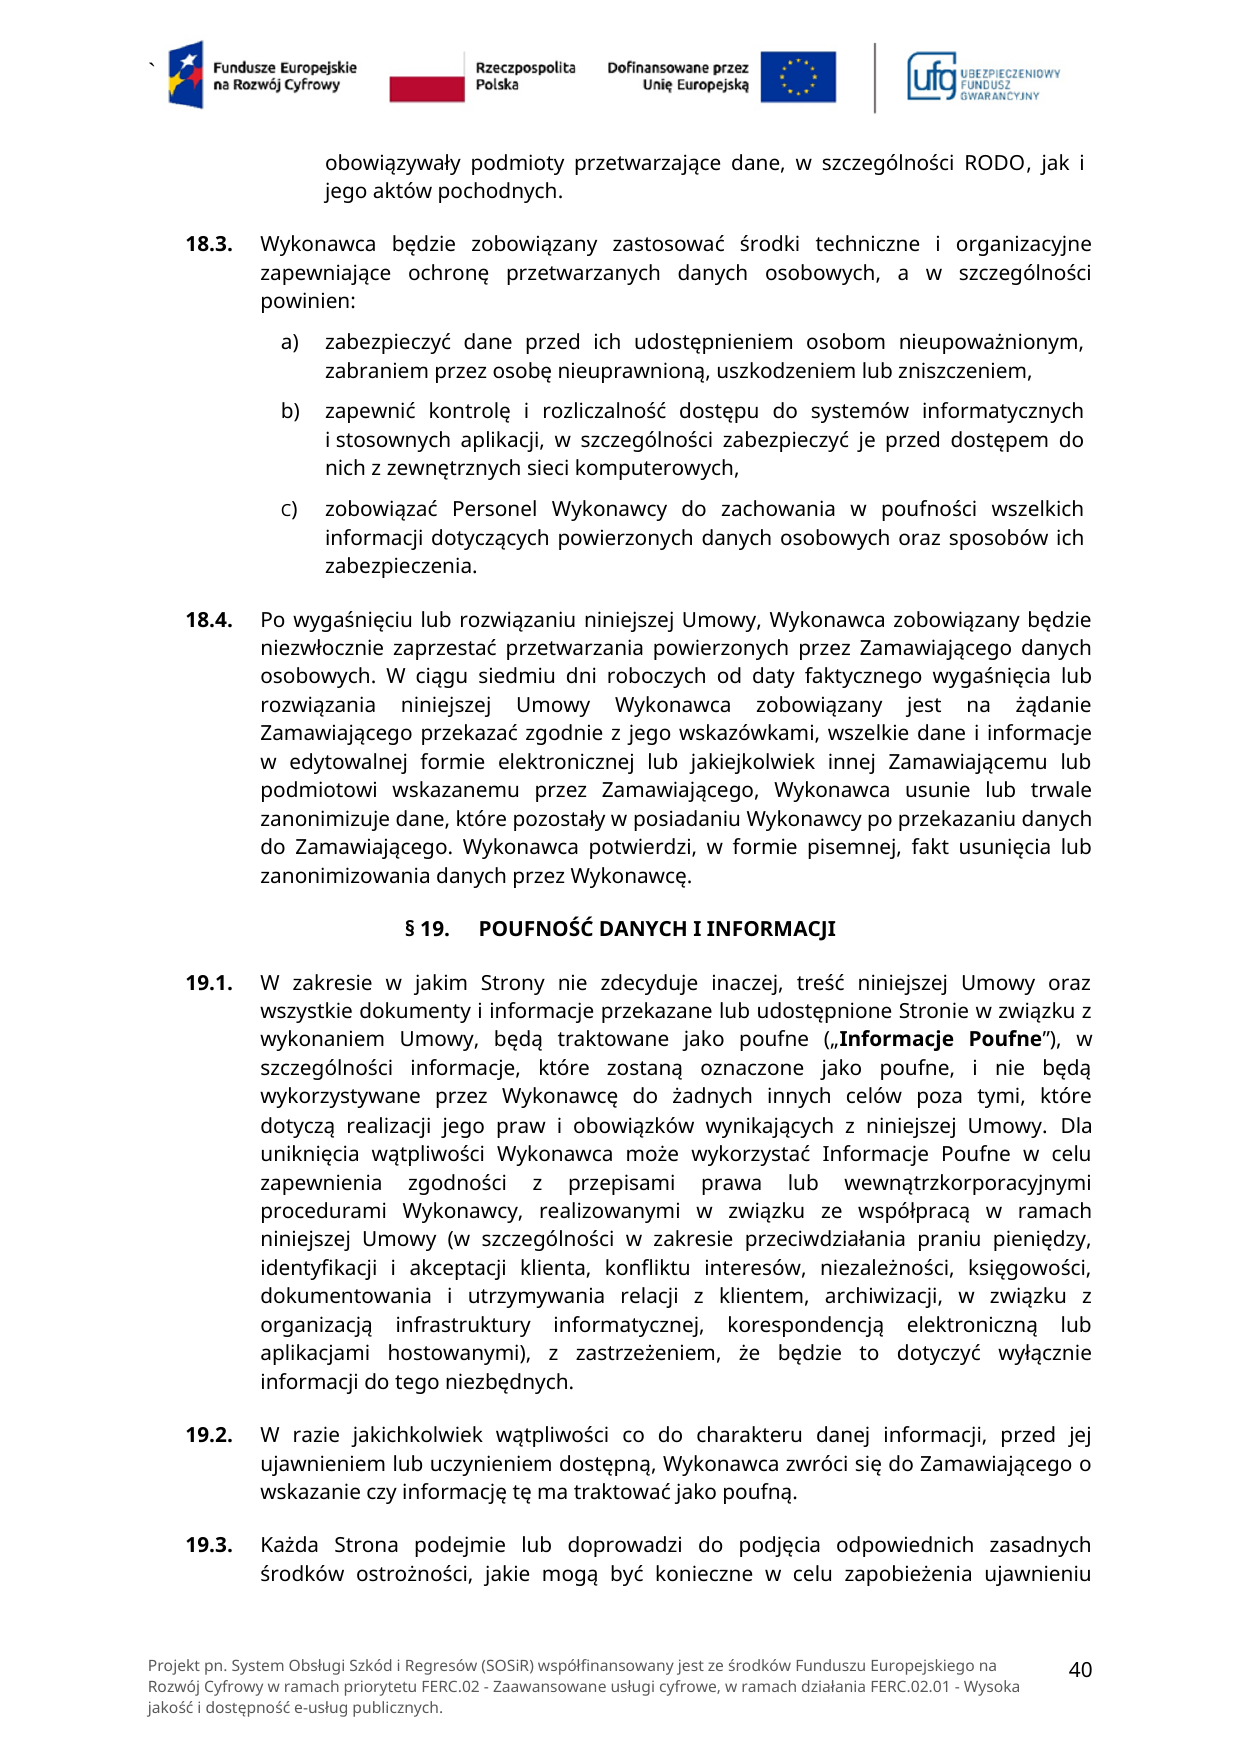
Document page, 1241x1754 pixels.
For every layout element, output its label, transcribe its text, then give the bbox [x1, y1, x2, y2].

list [185, 1531, 1093, 1587]
list Wykonawca będzie zobowiązany zastosować środki techniczne i organizacyjne zapewniające ochronę przetwarzanych danych osobowych, a w szczególności powinien: [185, 229, 1093, 315]
list W razie jakichkolwiek wątpliwości co do charakteru danej informacji, przed jej ujawnieniem lub uczynieniem dostępną, Wykonawca zwróci się do Zamawiającego o wskazanie czy informację tę ma traktować jako poufną. [185, 1420, 1093, 1506]
list zabezpieczyć dane przed ich udostępnieniem osobom nieupoważnionym, zabraniem przez osobę nieuprawnioną, uszkodzeniem lub zniszczeniem, [281, 327, 1085, 384]
list W zakresie w jakim Strony nie zdecyduje inaczej, treść niniejszej Umowy oraz wszystkie dokumenty i informacje przekazane lub udostępnione Stronie w związku z wykonaniem Umowy, będą traktowane jako poufne („Informacje Poufne”), w szczególności informacje, które zostaną oznaczone jako poufne, i nie będą wykorzystywane przez Wykonawcę do żadnych innych celów poza tymi, które dotyczą realizacji jego praw i obowiązków wynikających z niniejszej Umowy. Dla uniknięcia wątpliwości Wykonawca może wykorzystać Informacje Poufne w celu zapewnienia zgodności z przepisami prawa lub wewnątrzkorporacyjnymi procedurami Wykonawcy, realizowanymi w związku ze współpracą w ramach niniejszej Umowy (w szczególności w zakresie przeciwdziałania praniu pieniędzy, identyfikacji i akceptacji klienta, konfliktu interesów, niezależności, księgowości, dokumentowania i utrzymywania relacji z klientem, archiwizacji, w związku z organizacją infrastruktury informatycznej, korespondencją elektroniczną lub aplikacjami hostowanymi), z zastrzeżeniem, że będzie to dotyczyć wyłącznie informacji do tego niezbędnych. [185, 968, 1093, 1395]
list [281, 148, 1085, 204]
list zapewnić kontrolę i rozliczalność dostępu do systemów informatycznych i stosownych aplikacji, w szczególności zabezpieczyć je przed dostępem do nich z zewnętrznych sieci komputerowych, [281, 397, 1085, 482]
list POUFNOŚĆ DANYCH I INFORMACJI [148, 914, 1093, 943]
list Po wygaśnięciu lub rozwiązaniu niniejszej Umowy, Wykonawca zobowiązany będzie niezwłocznie zaprzestać przetwarzania powierzonych przez Zamawiającego danych osobowych. W ciągu siedmiu dni roboczych od daty faktycznego wygaśnięcia lub rozwiązania niniejszej Umowy Wykonawca zobowiązany jest na żądanie Zamawiającego przekazać zgodnie z jego wskazówkami, wszelkie dane i informacje w edytowalnej formie elektronicznej lub jakiejkolwiek innej Zamawiającemu lub podmiotowi wskazanemu przez Zamawiającego, Wykonawca usunie lub trwale zanonimizuje dane, które pozostały w posiadaniu Wykonawcy po przekazaniu danych do Zamawiającego. Wykonawca potwierdzi, w formie pisemnej, fakt usunięcia lub zanonimizowania danych przez Wykonawcę. [185, 605, 1093, 889]
picture [147, 21, 1093, 130]
list zobowiązać Personel Wykonawcy do zachowania w poufności wszelkich informacji dotyczących powierzonych danych osobowych oraz sposobów ich zabezpieczenia. [281, 494, 1085, 580]
